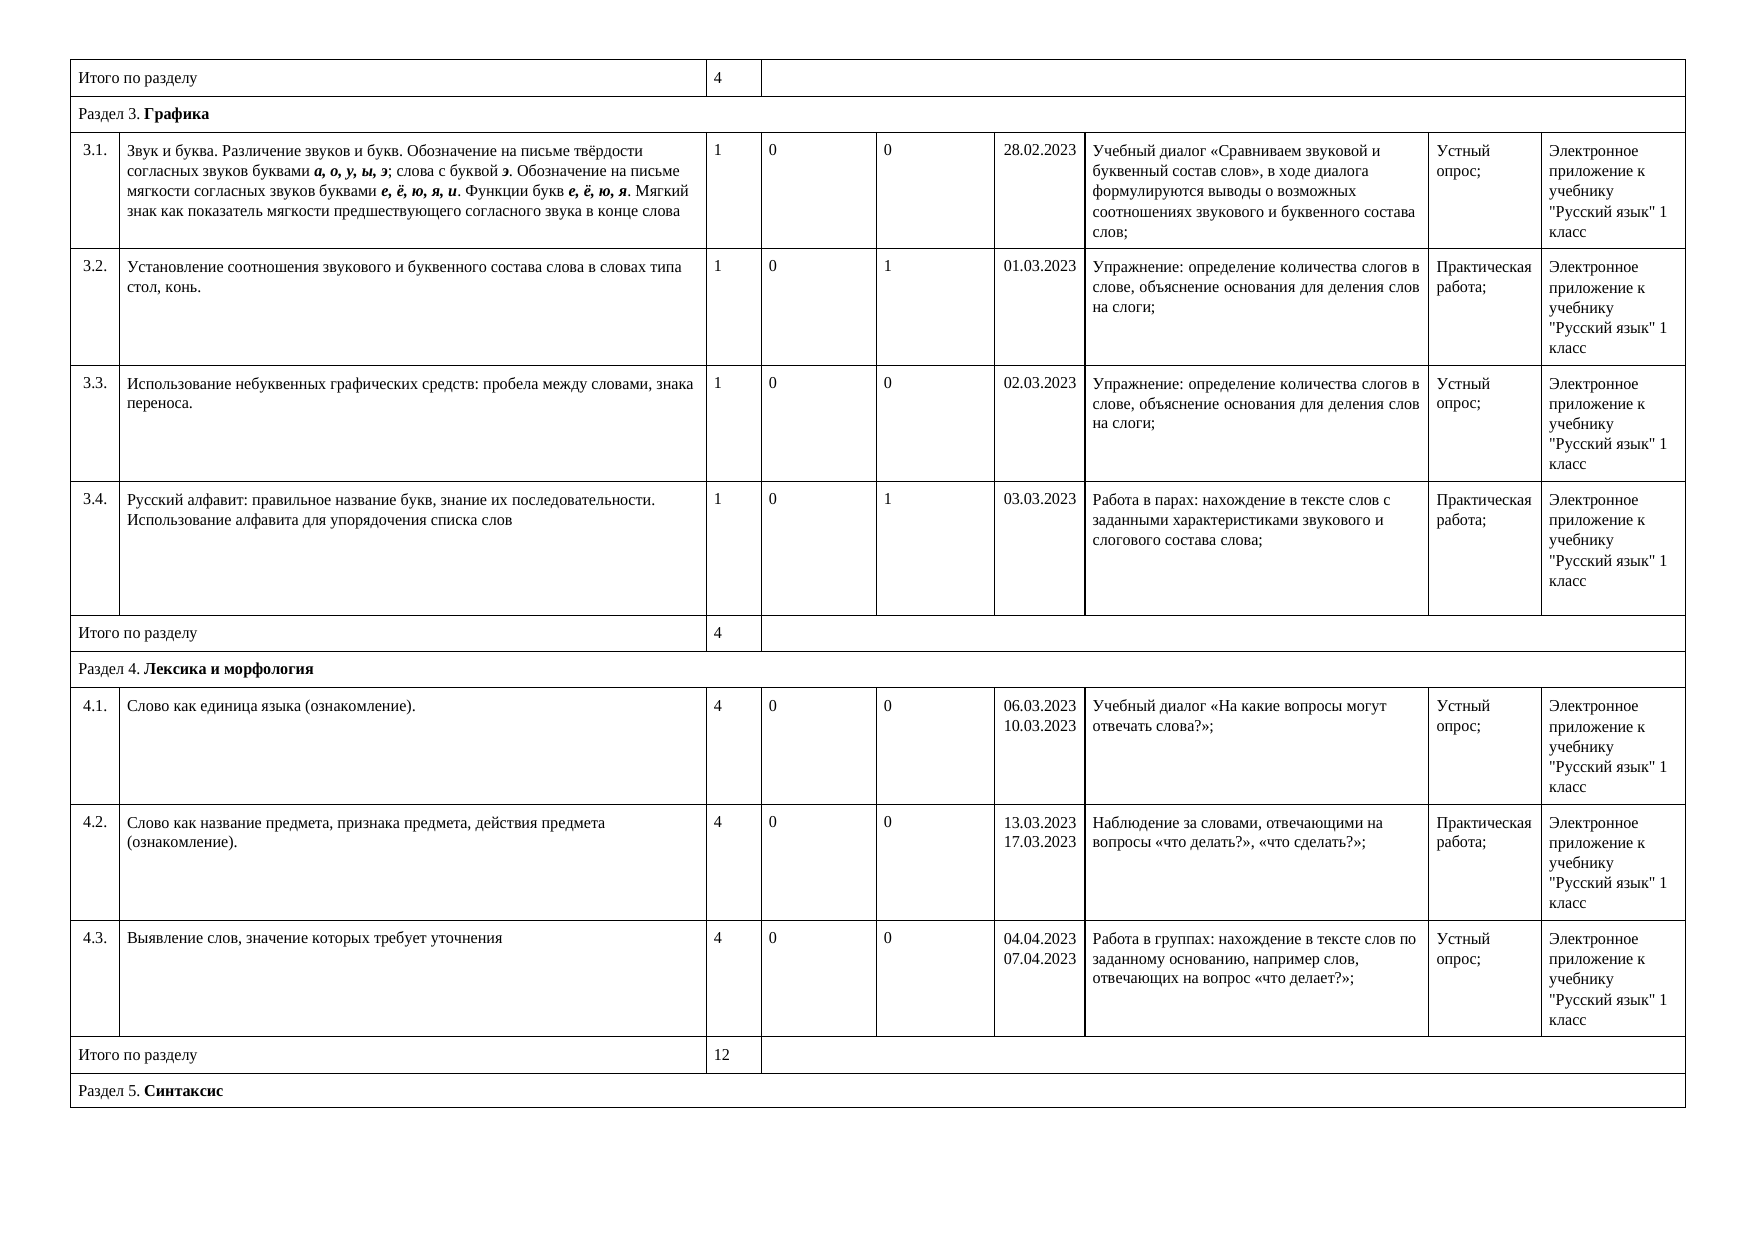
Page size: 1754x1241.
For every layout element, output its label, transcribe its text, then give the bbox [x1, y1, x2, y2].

table_cell 0 [762, 366, 876, 481]
table_cell Итого по разделу [71, 1037, 706, 1072]
table_cell Устный опрос; [1429, 921, 1541, 1036]
table_cell Раздел 3. Графика [71, 97, 1685, 132]
table_cell 03.03.2023 [995, 482, 1084, 615]
table_cell 06.03.2023 10.03.2023 [995, 688, 1084, 803]
table_cell 3.4. [71, 482, 119, 615]
table_cell Использование небуквенных графических средств: пробела между словами, знака переноса. [120, 366, 706, 481]
table_cell 1 [707, 366, 761, 481]
table_cell Устный опрос; [1429, 133, 1541, 248]
table_cell 4.3. [71, 921, 119, 1036]
table_cell 0 [762, 133, 876, 248]
table_cell 0 [762, 921, 876, 1036]
table_cell 1 [707, 482, 761, 615]
table_cell Учебный диалог «Сравниваем звуковой и буквенный состав слов», в ходе диалога формулируются выводы о возможных соотношениях звукового и буквенного состава слов; [1086, 133, 1428, 248]
table_cell Учебный диалог «На какие вопросы могут отвечать слова?»; [1086, 688, 1428, 803]
table_cell 0 [877, 366, 994, 481]
table_cell Выявление слов, значение которых требует уточнения [120, 921, 706, 1036]
table_cell Раздел 5. Синтаксис [71, 1074, 1685, 1107]
table_cell Слово как единица языка (ознакомление). [120, 688, 706, 803]
table_cell Электронное приложение к учебнику "Русский язык" 1 класс [1542, 249, 1685, 364]
table_cell Электронное приложение к учебнику "Русский язык" 1 класс [1542, 921, 1685, 1036]
table_cell Звук и буква. Различение звуков и букв. Обозначение на письме твёрдости согласных звуков буквами а, о, у, ы, э; слова с буквой э. Обозначение на письме мягкости согласных звуков буквами е, ё, ю, я, и. Функции букв е, ё, ю, я. Мягкий знак как показатель мягкости предшествующего согласного звука в конце слова [120, 133, 706, 248]
table_cell Работа в группах: нахождение в тексте слов по заданному основанию, например слов, отвечающих на вопрос «что делает?»; [1086, 921, 1428, 1036]
table_cell Слово как название предмета, признака предмета, действия предмета (ознакомление). [120, 805, 706, 920]
table_cell Электронное приложение к учебнику "Русский язык" 1 класс [1542, 482, 1685, 615]
table_cell 28.02.2023 [995, 133, 1084, 248]
table_cell 04.04.2023 07.04.2023 [995, 921, 1084, 1036]
table_cell 1 [877, 482, 994, 615]
table_cell 13.03.2023 17.03.2023 [995, 805, 1084, 920]
table_cell Устный опрос; [1429, 688, 1541, 803]
table_cell 0 [762, 688, 876, 803]
table_cell 0 [762, 482, 876, 615]
table_cell 02.03.2023 [995, 366, 1084, 481]
table_header Итого по разделу [71, 60, 706, 96]
table_cell Электронное приложение к учебнику "Русский язык" 1 класс [1542, 805, 1685, 920]
table_cell 0 [762, 805, 876, 920]
table_cell 1 [707, 133, 761, 248]
table_cell [762, 616, 1685, 651]
table_cell Установление соотношения звукового и буквенного состава слова в словах типа стол, конь. [120, 249, 706, 364]
table_cell 0 [762, 249, 876, 364]
table_cell Практическая работа; [1429, 249, 1541, 364]
table_cell Наблюдение за словами, отвечающими на вопросы «что делать?», «что сделать?»; [1086, 805, 1428, 920]
table_cell 4 [707, 616, 761, 651]
table_cell Упражнение: определение количества слогов в слове, объяс​нение основания для деления слов на слоги; [1086, 366, 1428, 481]
table_cell Русский алфавит: правильное название букв, знание их последовательности. Использование алфавита для упорядочения списка слов [120, 482, 706, 615]
table_cell Работа в парах: нахождение в тексте слов с заданными характеристиками звукового и слогового состава слова; [1086, 482, 1428, 615]
table_header [762, 60, 1685, 96]
table_cell 4 [707, 688, 761, 803]
table_cell Итого по разделу [71, 616, 706, 651]
table_cell [762, 1037, 1685, 1072]
table_cell 0 [877, 133, 994, 248]
table_cell 1 [707, 249, 761, 364]
table_cell 1 [877, 249, 994, 364]
table_header 4 [707, 60, 761, 96]
table_cell Практическая работа; [1429, 482, 1541, 615]
table_cell Устный опрос; [1429, 366, 1541, 481]
table_cell 0 [877, 805, 994, 920]
table_cell 3.1. [71, 133, 119, 248]
table_cell 4.2. [71, 805, 119, 920]
table_cell 12 [707, 1037, 761, 1072]
table_cell 3.3. [71, 366, 119, 481]
table_cell Электронное приложение к учебнику "Русский язык" 1 класс [1542, 688, 1685, 803]
table_cell Упражнение: определение количества слогов в слове, объяс​нение основания для деления слов на слоги; [1086, 249, 1428, 364]
table_cell Раздел 4. Лексика и морфология [71, 652, 1685, 687]
table_cell 4.1. [71, 688, 119, 803]
table_cell 01.03.2023 [995, 249, 1084, 364]
table_cell 4 [707, 921, 761, 1036]
table_cell Электронное приложение к учебнику "Русский язык" 1 класс [1542, 366, 1685, 481]
table_cell Практическая работа; [1429, 805, 1541, 920]
table_cell 0 [877, 688, 994, 803]
table_cell Электронное приложение к учебнику "Русский язык" 1 класс [1542, 133, 1685, 248]
table_cell 0 [877, 921, 994, 1036]
table_cell 4 [707, 805, 761, 920]
table_cell 3.2. [71, 249, 119, 364]
